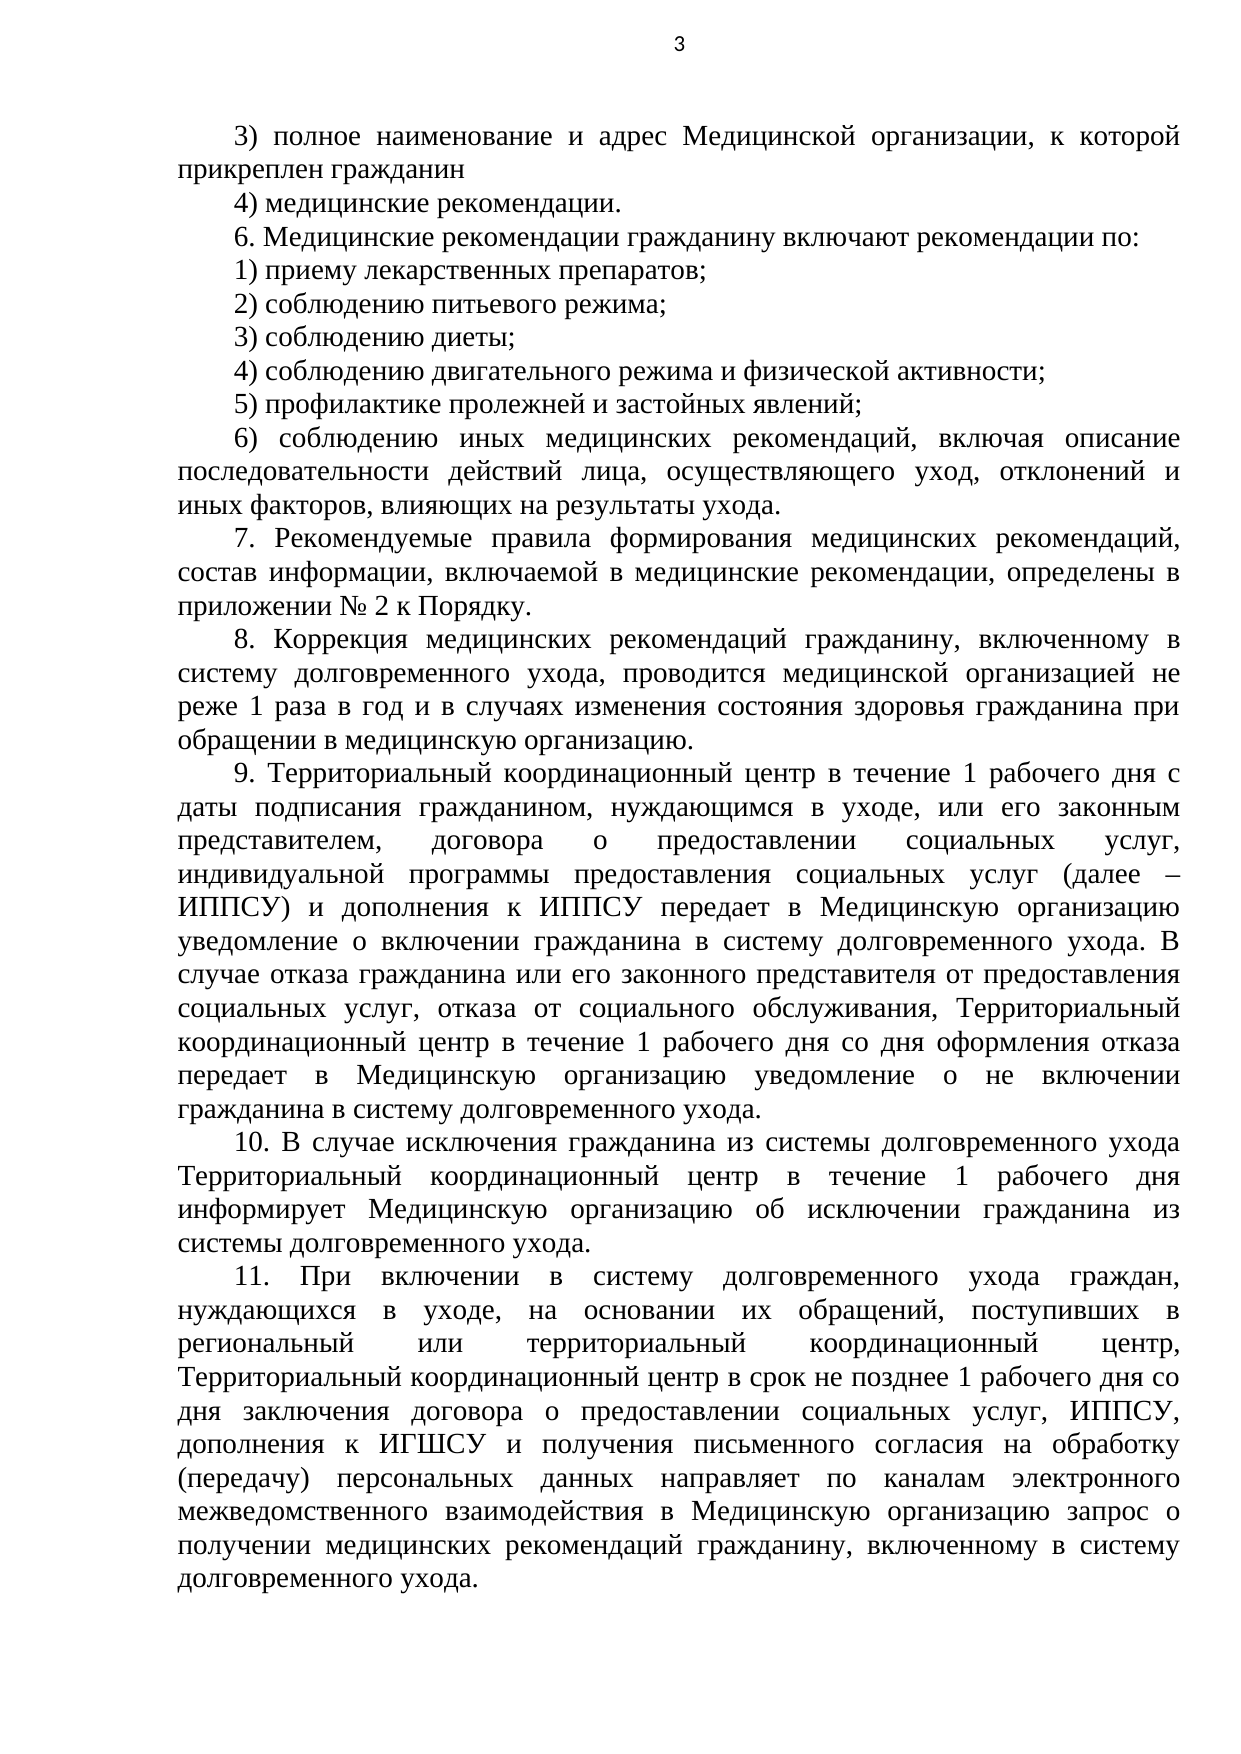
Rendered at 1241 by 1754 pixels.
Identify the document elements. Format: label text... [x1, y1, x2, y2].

text 6. Медицинские рекомендации гражданину включают рекомендации по: [177, 219, 1181, 252]
text 2) соблюдению питьевого режима; [177, 286, 1181, 319]
list 8. Коррекция медицинских рекомендаций гражданину, включенному в систему долговременного ухода, проводится медицинской организацией не реже 1 раза в год и в случаях изменения состояния здоровья гражданина при обращении в медицинскую организацию. [177, 621, 1181, 755]
text 4) медицинские рекомендации. [177, 185, 1181, 219]
list 10. В случае исключения гражданина из системы долговременного ухода Территориальный координационный центр в течение 1 рабочего дня информирует Медицинскую организацию об исключении гражданина из системы долговременного ухода. [177, 1124, 1181, 1258]
list 7. Рекомендуемые правила формирования медицинских рекомендаций, состав информации, включаемой в медицинские рекомендации, определены в приложении № 2 к Порядку. [177, 521, 1181, 621]
text 3) полное наименование и адрес Медицинской организации, к которой прикреплен гражданин [177, 118, 1181, 185]
text 4) соблюдению двигательного режима и физической активности; [177, 353, 1181, 386]
list 9. Территориальный координационный центр в течение 1 рабочего дня с даты подписания гражданином, нуждающимся в уходе, или его законным представителем, договора о предоставлении социальных услуг, индивидуальной программы предоставления социальных услуг (далее – ИППСУ) и дополнения к ИППСУ передает в Медицинскую организацию уведомление о включении гражданина в систему долговременного ухода. В случае отказа гражданина или его законного представителя от предоставления социальных услуг, отказа от социального обслуживания, Территориальный координационный центр в течение 1 рабочего дня со дня оформления отказа передает в Медицинскую организацию уведомление о не включении гражданина в систему долговременного ухода. [177, 755, 1181, 1124]
text 3) соблюдению диеты; [177, 319, 1181, 353]
text 6) соблюдению иных медицинских рекомендаций, включая описание последовательности действий лица, осуществляющего уход, отклонений и иных факторов, влияющих на результаты ухода. [177, 420, 1181, 521]
text 1) приему лекарственных препаратов; [177, 252, 1181, 286]
list 11. При включении в систему долговременного ухода граждан, нуждающихся в уходе, на основании их обращений, поступивших в региональный или территориальный координационный центр, Территориальный координационный центр в срок не позднее 1 рабочего дня со дня заключения договора о предоставлении социальных услуг, ИППСУ, дополнения к ИГШСУ и получения письменного согласия на обработку (передачу) персональных данных направляет по каналам электронного межведомственного взаимодействия в Медицинскую организацию запрос о получении медицинских рекомендаций гражданину, включенному в систему долговременного ухода. [177, 1258, 1181, 1594]
text 5) профилактике пролежней и застойных явлений; [177, 386, 1181, 420]
